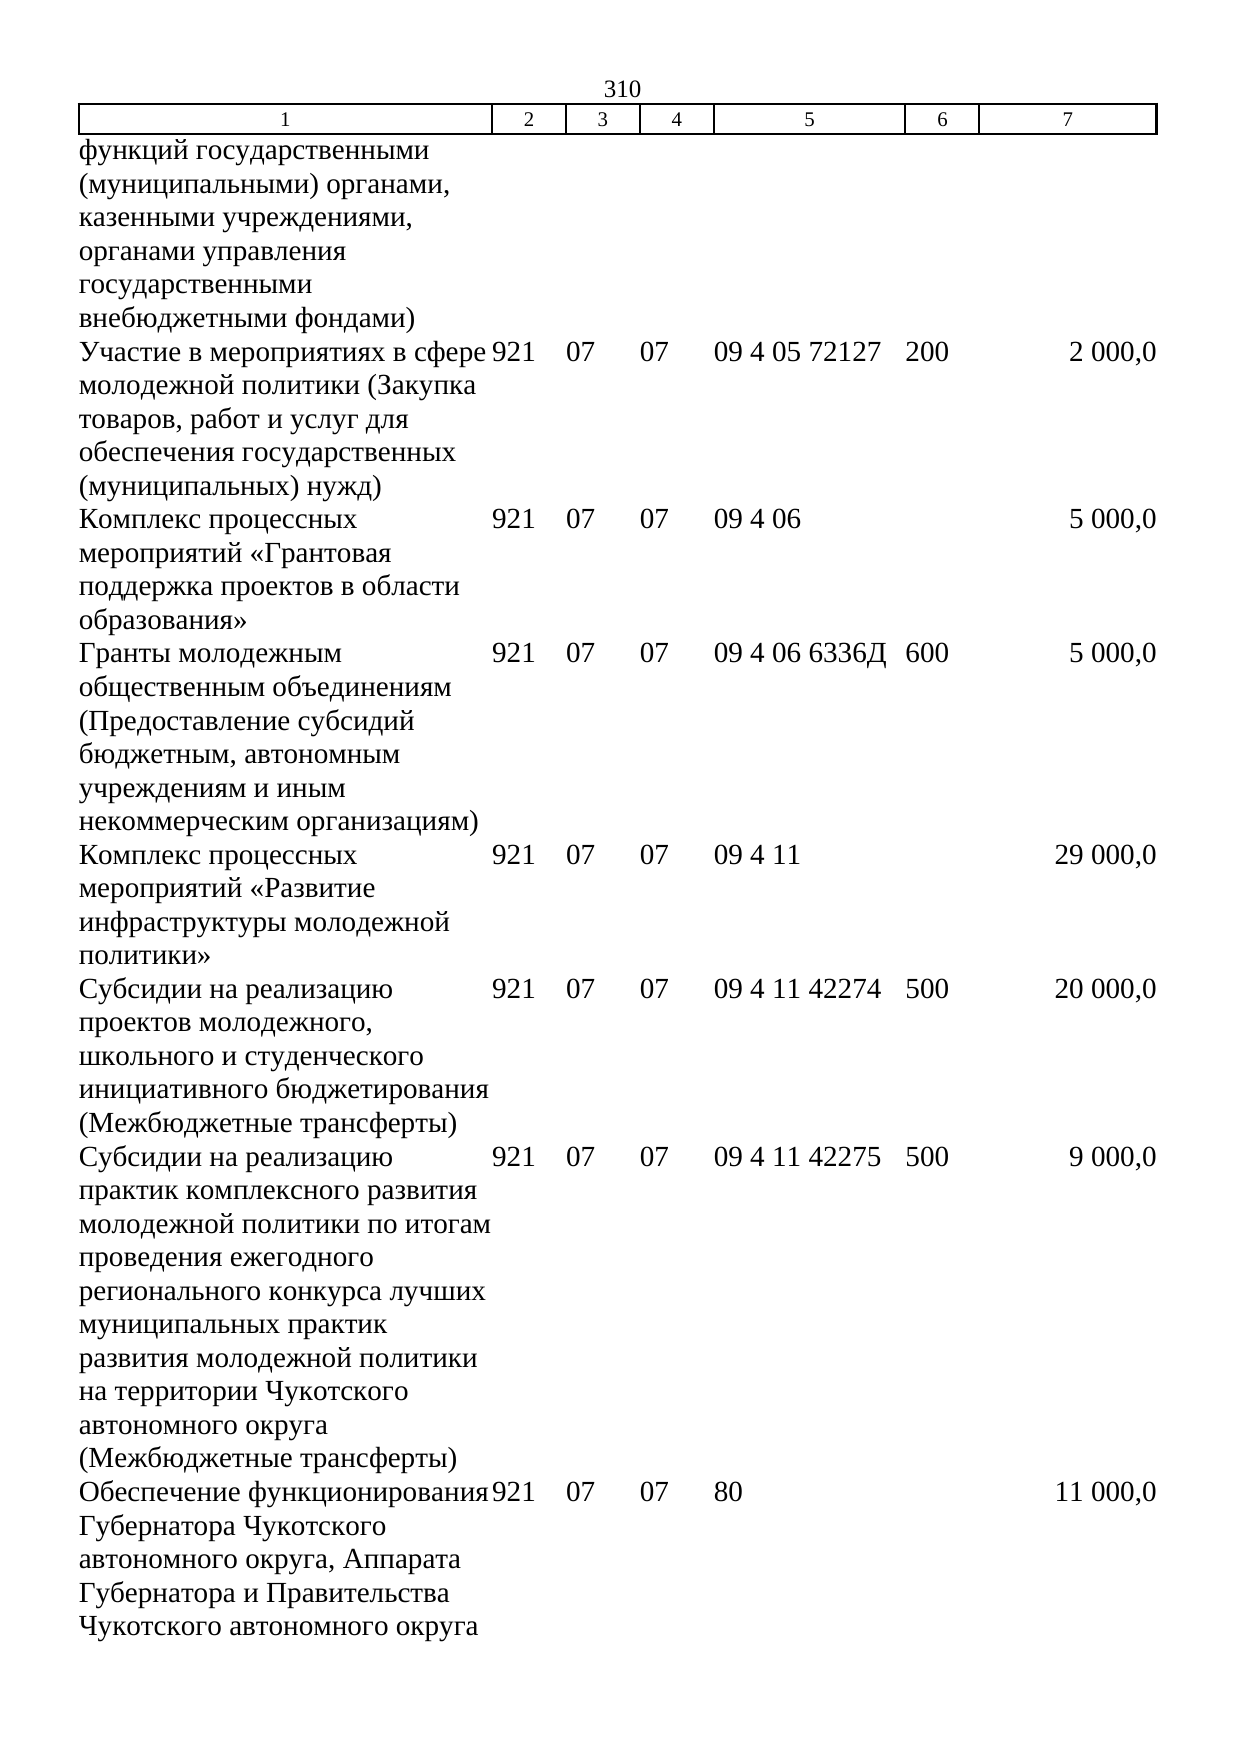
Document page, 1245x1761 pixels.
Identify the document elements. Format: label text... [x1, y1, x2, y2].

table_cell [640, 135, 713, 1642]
table_header 1 [80, 105, 491, 132]
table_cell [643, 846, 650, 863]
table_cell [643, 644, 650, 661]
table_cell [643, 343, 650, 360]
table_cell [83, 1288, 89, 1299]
table_header 5 [715, 105, 904, 132]
table_header 2 [493, 105, 565, 132]
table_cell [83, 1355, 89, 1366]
table_header 7 [980, 105, 1155, 132]
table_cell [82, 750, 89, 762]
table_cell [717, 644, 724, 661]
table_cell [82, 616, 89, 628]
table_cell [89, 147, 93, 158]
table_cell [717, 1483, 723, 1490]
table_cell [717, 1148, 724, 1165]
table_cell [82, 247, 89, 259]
table_header 6 [906, 105, 978, 132]
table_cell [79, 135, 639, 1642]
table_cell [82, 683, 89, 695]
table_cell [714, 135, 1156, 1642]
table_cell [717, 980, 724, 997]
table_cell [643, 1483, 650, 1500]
table_header 3 [567, 105, 639, 132]
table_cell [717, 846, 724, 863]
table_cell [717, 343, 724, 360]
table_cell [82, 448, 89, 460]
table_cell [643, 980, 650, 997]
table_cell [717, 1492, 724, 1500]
table_header 4 [641, 105, 713, 132]
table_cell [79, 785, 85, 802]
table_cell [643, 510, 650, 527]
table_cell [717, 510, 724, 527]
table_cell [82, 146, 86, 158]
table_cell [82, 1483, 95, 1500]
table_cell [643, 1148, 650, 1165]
